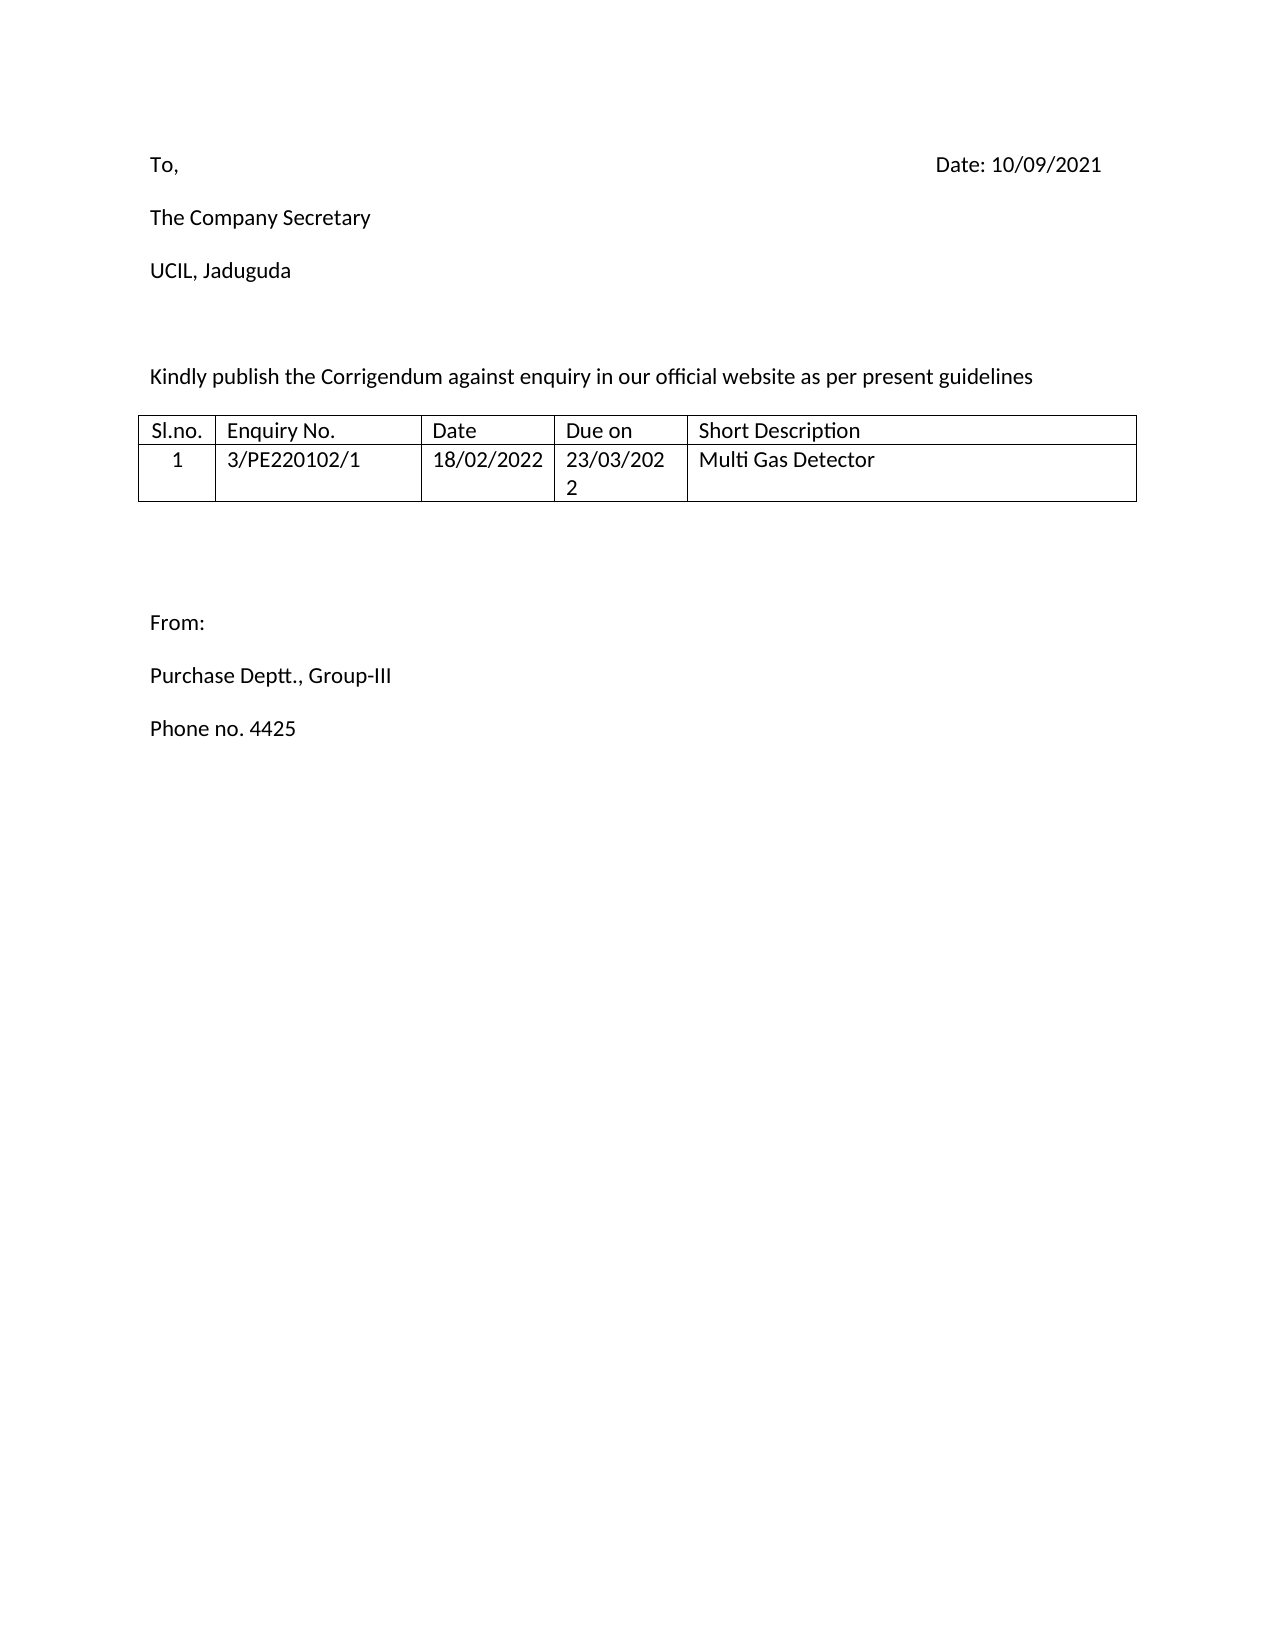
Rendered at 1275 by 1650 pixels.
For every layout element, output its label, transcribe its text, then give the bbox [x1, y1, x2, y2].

table_cell 18/02/2022 [422, 445, 554, 501]
table_cell 1 [139, 445, 215, 501]
table_header Date [422, 416, 554, 444]
table_cell 23/03/2022 [555, 445, 687, 501]
text Kindly publish the Corrigendum against enquiry in our official website as per present guidelines [150, 362, 1125, 390]
text UCIL, Jaduguda [150, 256, 1125, 284]
text Phone no. 4425 [150, 714, 1125, 742]
text The Company Secretary [150, 203, 1125, 231]
table_header Enquiry No. [216, 416, 421, 444]
table_header Sl.no. [139, 416, 215, 444]
table_header Short Description [688, 416, 1136, 444]
text From: [150, 608, 1125, 636]
table_cell Multi Gas Detector [688, 445, 1136, 501]
text To, Date: 10/09/2021 [150, 150, 1125, 178]
table_cell 3/PE220102/1 [216, 445, 421, 501]
text Purchase Deptt., Group-III [150, 661, 1125, 689]
table_header Due on [555, 416, 687, 444]
